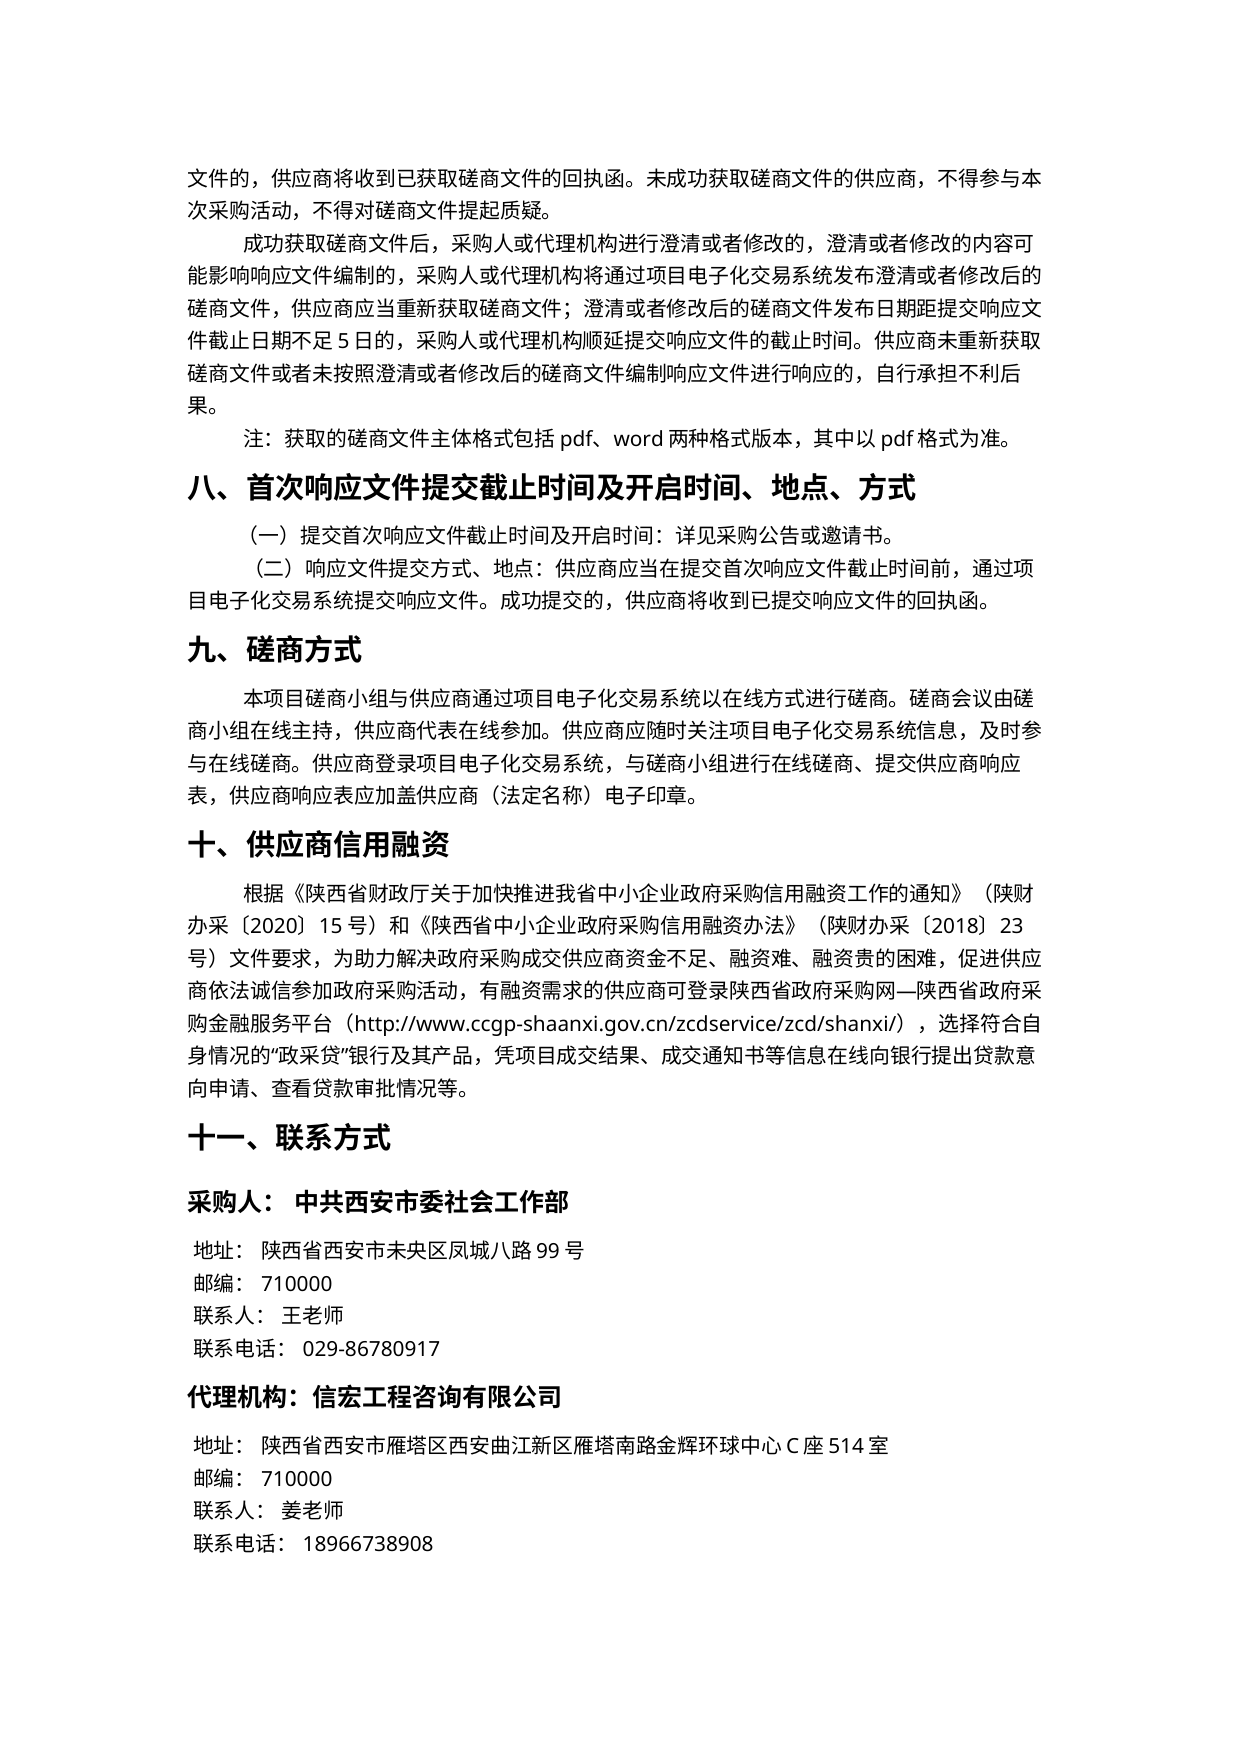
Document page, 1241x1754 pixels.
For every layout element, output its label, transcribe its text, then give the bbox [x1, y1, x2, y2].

text 九、磋商方式 [187, 617, 1053, 682]
text 代理机构：信宏工程咨询有限公司 [187, 1364, 1053, 1429]
text 本项目磋商小组与供应商通过项目电子化交易系统以在线方式进行磋商。磋商会议由磋商小组在线主持，供应商代表在线参加。供应商应随时关注项目电子化交易系统信息，及时参与在线磋商。供应商登录项目电子化交易系统，与磋商小组进行在线磋商、提交供应商响应表，供应商响应表应加盖供应商（法定名称）电子印章。 [187, 682, 1053, 812]
text 成功获取磋商文件后，采购人或代理机构进行澄清或者修改的，澄清或者修改的内容可能影响响应文件编制的，采购人或代理机构将通过项目电子化交易系统发布澄清或者修改后的磋商文件，供应商应当重新获取磋商文件；澄清或者修改后的磋商文件发布日期距提交响应文件截止日期不足5日的，采购人或代理机构顺延提交响应文件的截止时间。供应商未重新获取磋商文件或者未按照澄清或者修改后的磋商文件编制响应文件进行响应的，自行承担不利后果。 [187, 227, 1053, 422]
text 邮编： 710000 [187, 1462, 1053, 1494]
text 联系电话： 18966738908 [187, 1527, 1053, 1559]
text 八、首次响应文件提交截止时间及开启时间、地点、方式 [187, 454, 1053, 519]
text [187, 162, 1053, 227]
text 地址： 陕西省西安市未央区凤城八路99号 [187, 1234, 1053, 1267]
text 邮编： 710000 [187, 1267, 1053, 1299]
text 注：获取的磋商文件主体格式包括pdf、word两种格式版本，其中以pdf格式为准。 [187, 422, 1053, 454]
text 十一、联系方式 [187, 1104, 1053, 1169]
text 联系人： 王老师 [187, 1299, 1053, 1332]
text 十、供应商信用融资 [187, 812, 1053, 877]
text 联系人： 姜老师 [187, 1494, 1053, 1527]
text （二）响应文件提交方式、地点：供应商应当在提交首次响应文件截止时间前，通过项目电子化交易系统提交响应文件。成功提交的，供应商将收到已提交响应文件的回执函。 [187, 552, 1053, 617]
text 地址： 陕西省西安市雁塔区西安曲江新区雁塔南路金辉环球中心C座514室 [187, 1429, 1053, 1462]
text 联系电话： 029-86780917 [187, 1332, 1053, 1364]
text 根据《陕西省财政厅关于加快推进我省中小企业政府采购信用融资工作的通知》（陕财办采〔2020〕15 号）和《陕西省中小企业政府采购信用融资办法》（陕财办采〔2018〕23 号）文件要求，为助力解决政府采购成交供应商资金不足、融资难、融资贵的困难，促进供应商依法诚信参加政府采购活动，有融资需求的供应商可登录陕西省政府采购网—陕西省政府采购金融服务平台（http://www.ccgp-shaanxi.gov.cn/zcdservice/zcd/shanxi/），选择符合自身情况的“政采贷”银行及其产品，凭项目成交结果、成交通知书等信息在线向银行提出贷款意向申请、查看贷款审批情况等。 [187, 877, 1053, 1104]
text 采购人： 中共西安市委社会工作部 [187, 1169, 1053, 1234]
text （一）提交首次响应文件截止时间及开启时间：详见采购公告或邀请书。 [187, 519, 1053, 552]
